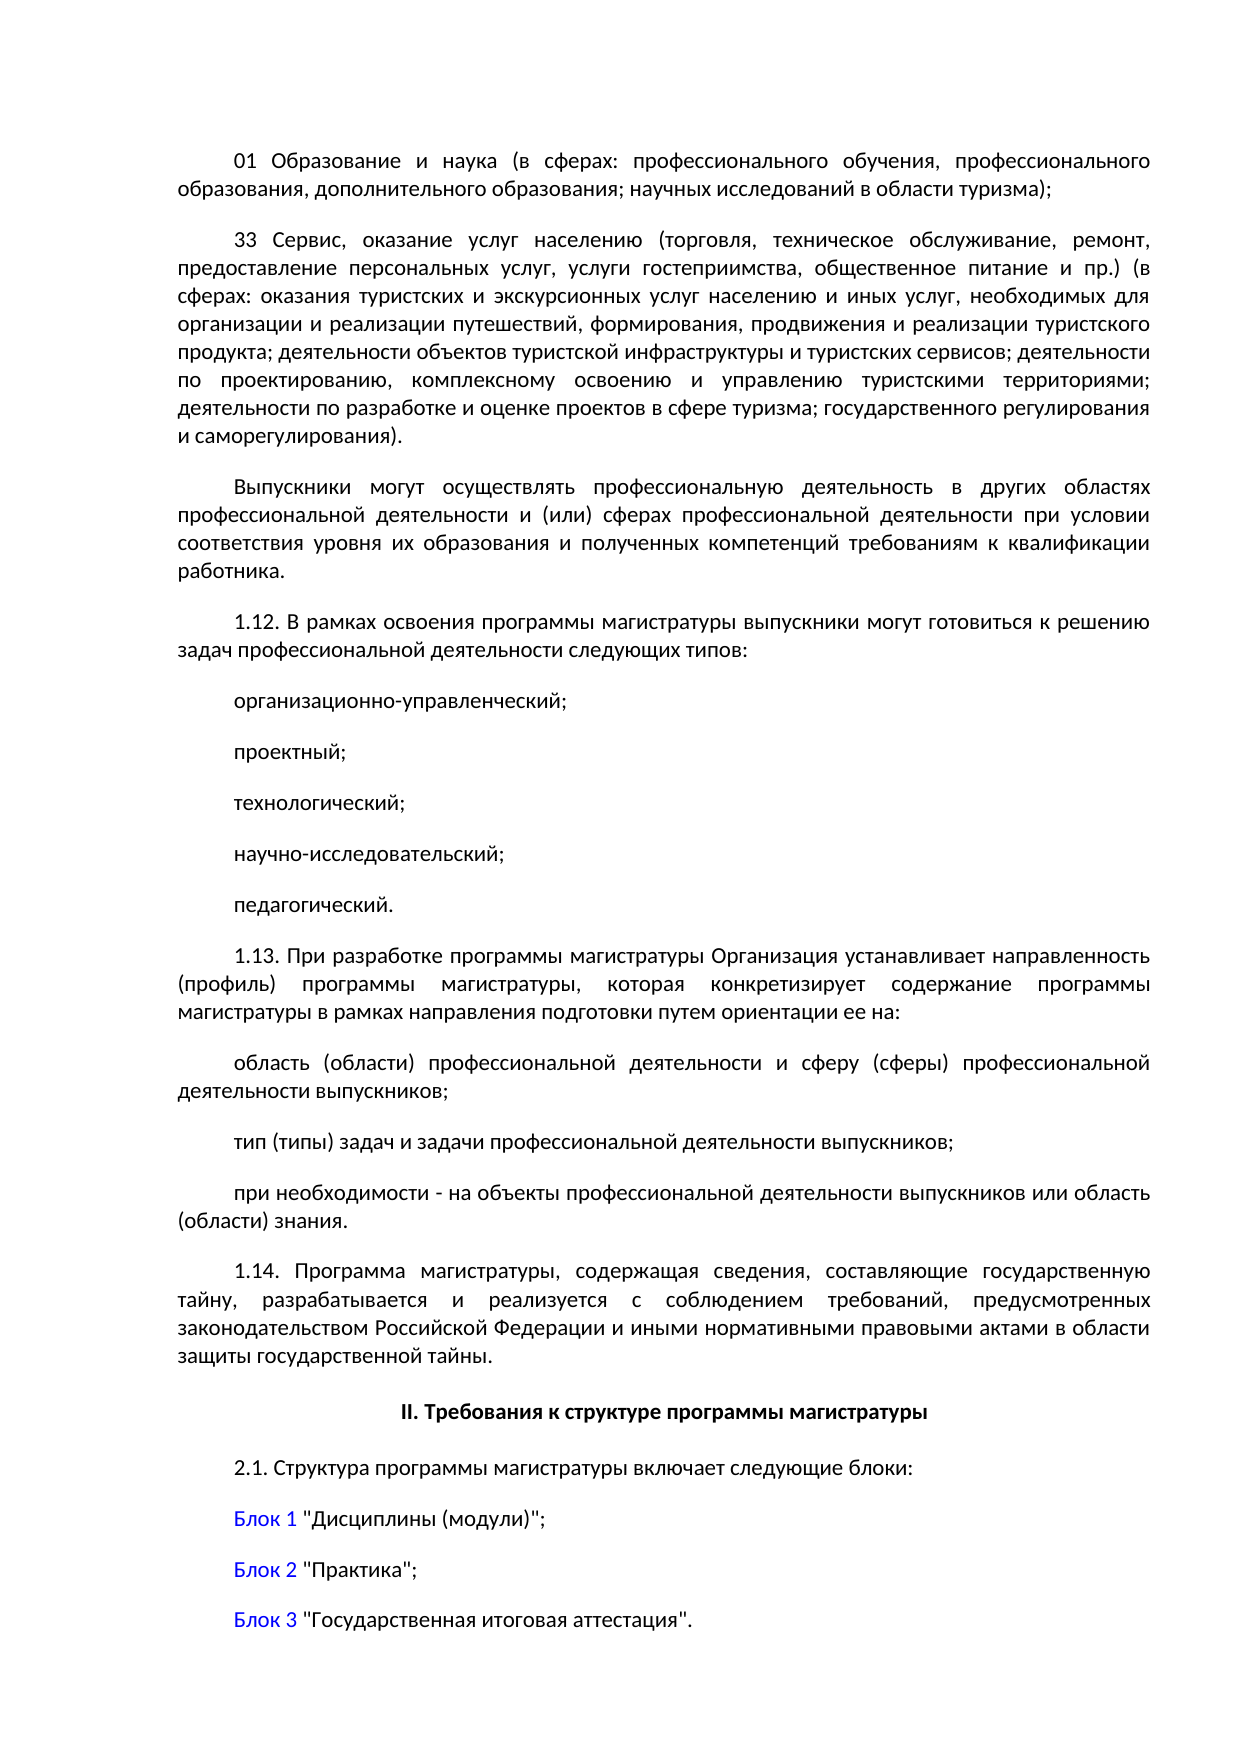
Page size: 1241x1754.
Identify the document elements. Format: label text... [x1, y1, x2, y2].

text 33 Сервис, оказание услуг населению (торговля, техническое обслуживание, ремонт, предоставление персональных услуг, услуги гостеприимства, общественное питание и пр.) (в сферах: оказания туристских и экскурсионных услуг населению и иных услуг, необходимых для организации и реализации путешествий, формирования, продвижения и реализации туристского продукта; деятельности объектов туристской инфраструктуры и туристских сервисов; деятельности по проектированию, комплексному освоению и управлению туристскими территориями; деятельности по разработке и оценке проектов в сфере туризма; государственного регулирования и саморегулирования). [177, 225, 1152, 449]
text проектный; [177, 737, 1152, 765]
text Блок 2 "Практика"; [177, 1555, 1152, 1583]
text область (области) профессиональной деятельности и сферу (сферы) профессиональной деятельности выпускников; [177, 1048, 1152, 1104]
text технологический; [177, 788, 1152, 816]
text Блок 3 "Государственная итоговая аттестация". [177, 1606, 1152, 1634]
text при необходимости - на объекты профессиональной деятельности выпускников или область (области) знания. [177, 1178, 1152, 1234]
text педагогический. [177, 890, 1152, 918]
text 2.1. Структура программы магистратуры включает следующие блоки: [177, 1453, 1152, 1481]
text Выпускники могут осуществлять профессиональную деятельность в других областях профессиональной деятельности и (или) сферах профессиональной деятельности при условии соответствия уровня их образования и полученных компетенций требованиям к квалификации работника. [177, 472, 1152, 584]
text 1.13. При разработке программы магистратуры Организация устанавливает направленность (профиль) программы магистратуры, которая конкретизирует содержание программы магистратуры в рамках направления подготовки путем ориентации ее на: [177, 941, 1152, 1025]
text научно-исследовательский; [177, 839, 1152, 867]
title II. Требования к структуре программы магистратуры [177, 1397, 1152, 1425]
text тип (типы) задач и задачи профессиональной деятельности выпускников; [177, 1127, 1152, 1155]
text 01 Образование и наука (в сферах: профессионального обучения, профессионального образования, дополнительного образования; научных исследований в области туризма); [177, 146, 1152, 202]
text Блок 1 "Дисциплины (модули)"; [177, 1504, 1152, 1532]
text 1.14. Программа магистратуры, содержащая сведения, составляющие государственную тайну, разрабатывается и реализуется с соблюдением требований, предусмотренных законодательством Российской Федерации и иными нормативными правовыми актами в области защиты государственной тайны. [177, 1257, 1152, 1369]
text 1.12. В рамках освоения программы магистратуры выпускники могут готовиться к решению задач профессиональной деятельности следующих типов: [177, 607, 1152, 663]
text организационно-управленческий; [177, 686, 1152, 714]
